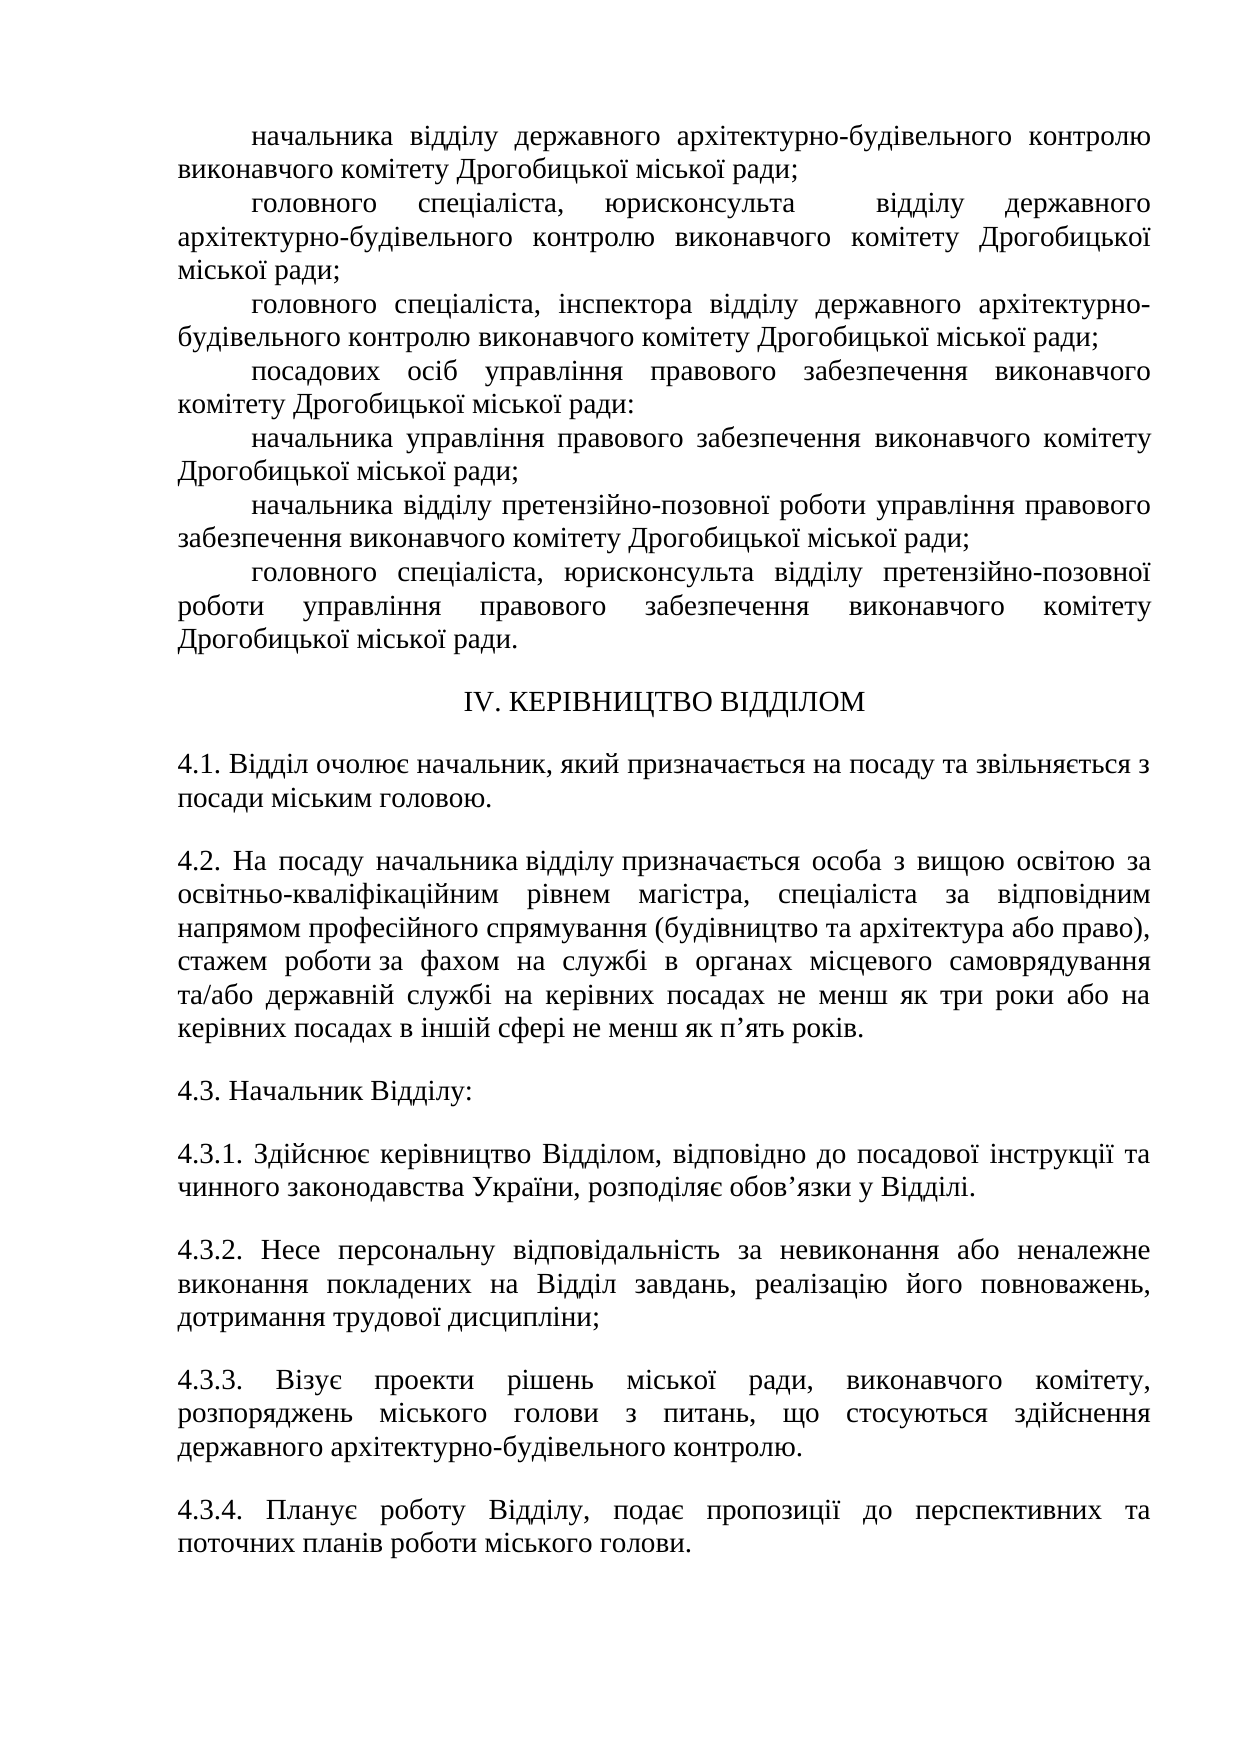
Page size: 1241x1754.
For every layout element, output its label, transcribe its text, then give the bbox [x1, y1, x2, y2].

text начальника відділу претензійно-позовної роботи управління правового забезпечення виконавчого комітету Дрогобицької міської ради; [177, 487, 1152, 554]
text 4.2. На посаду начальника відділу призначається особа з вищою освітою за освітньо-кваліфікаційним рівнем магістра, спеціаліста за відповідним напрямом професійного спрямування (будівництво та архітектура або право), стажем роботи за фахом на службі в органах місцевого самоврядування та/або державній службі на керівних посадах не менш як три роки або на керівних посадах в іншій сфері не менш як п’ять років. [177, 843, 1152, 1044]
text 4.3.2. Несе персональну відповідальність за невиконання або неналежне виконання покладених на Відділ завдань, реалізацію його повноважень, дотримання трудової дисципліни; [177, 1232, 1152, 1333]
text начальника управління правового забезпечення виконавчого комітету Дрогобицької міської ради; [177, 420, 1152, 487]
text IV. КЕРІВНИЦТВО ВІДДІЛОМ [177, 684, 1152, 717]
text головного спеціаліста, інспектора відділу державного архітектурно-будівельного контролю виконавчого комітету Дрогобицької міської ради; [177, 286, 1152, 353]
text посадових осіб управління правового забезпечення виконавчого комітету Дрогобицької міської ради: [177, 353, 1152, 420]
text 4.3.1. Здійснює керівництво Відділом, відповідно до посадової інструкції та чинного законодавства України, розподіляє обов’язки у Відділі. [177, 1136, 1152, 1203]
text 4.3.3. Візує проекти рішень міської ради, виконавчого комітету, розпоряджень міського голови з питань, що стосуються здійснення державного архітектурно-будівельного контролю. [177, 1362, 1152, 1463]
text 4.3. Начальник Відділу: [177, 1073, 1152, 1107]
text головного спеціаліста, юрисконсульта відділу претензійно-позовної роботи управління правового забезпечення виконавчого комітету Дрогобицької міської ради. [177, 554, 1152, 655]
text начальника відділу державного архітектурно-будівельного контролю виконавчого комітету Дрогобицької міської ради; [177, 118, 1152, 185]
text 4.3.4. Планує роботу Відділу, подає пропозиції до перспективних та поточних планів роботи міського голови. [177, 1492, 1152, 1559]
text головного спеціаліста, юрисконсульта відділу державного архітектурно-будівельного контролю виконавчого комітету Дрогобицької міської ради; [177, 185, 1152, 286]
text 4.1. Відділ очолює начальник, який призначається на посаду та звільняється з посади міським головою. [177, 747, 1152, 814]
